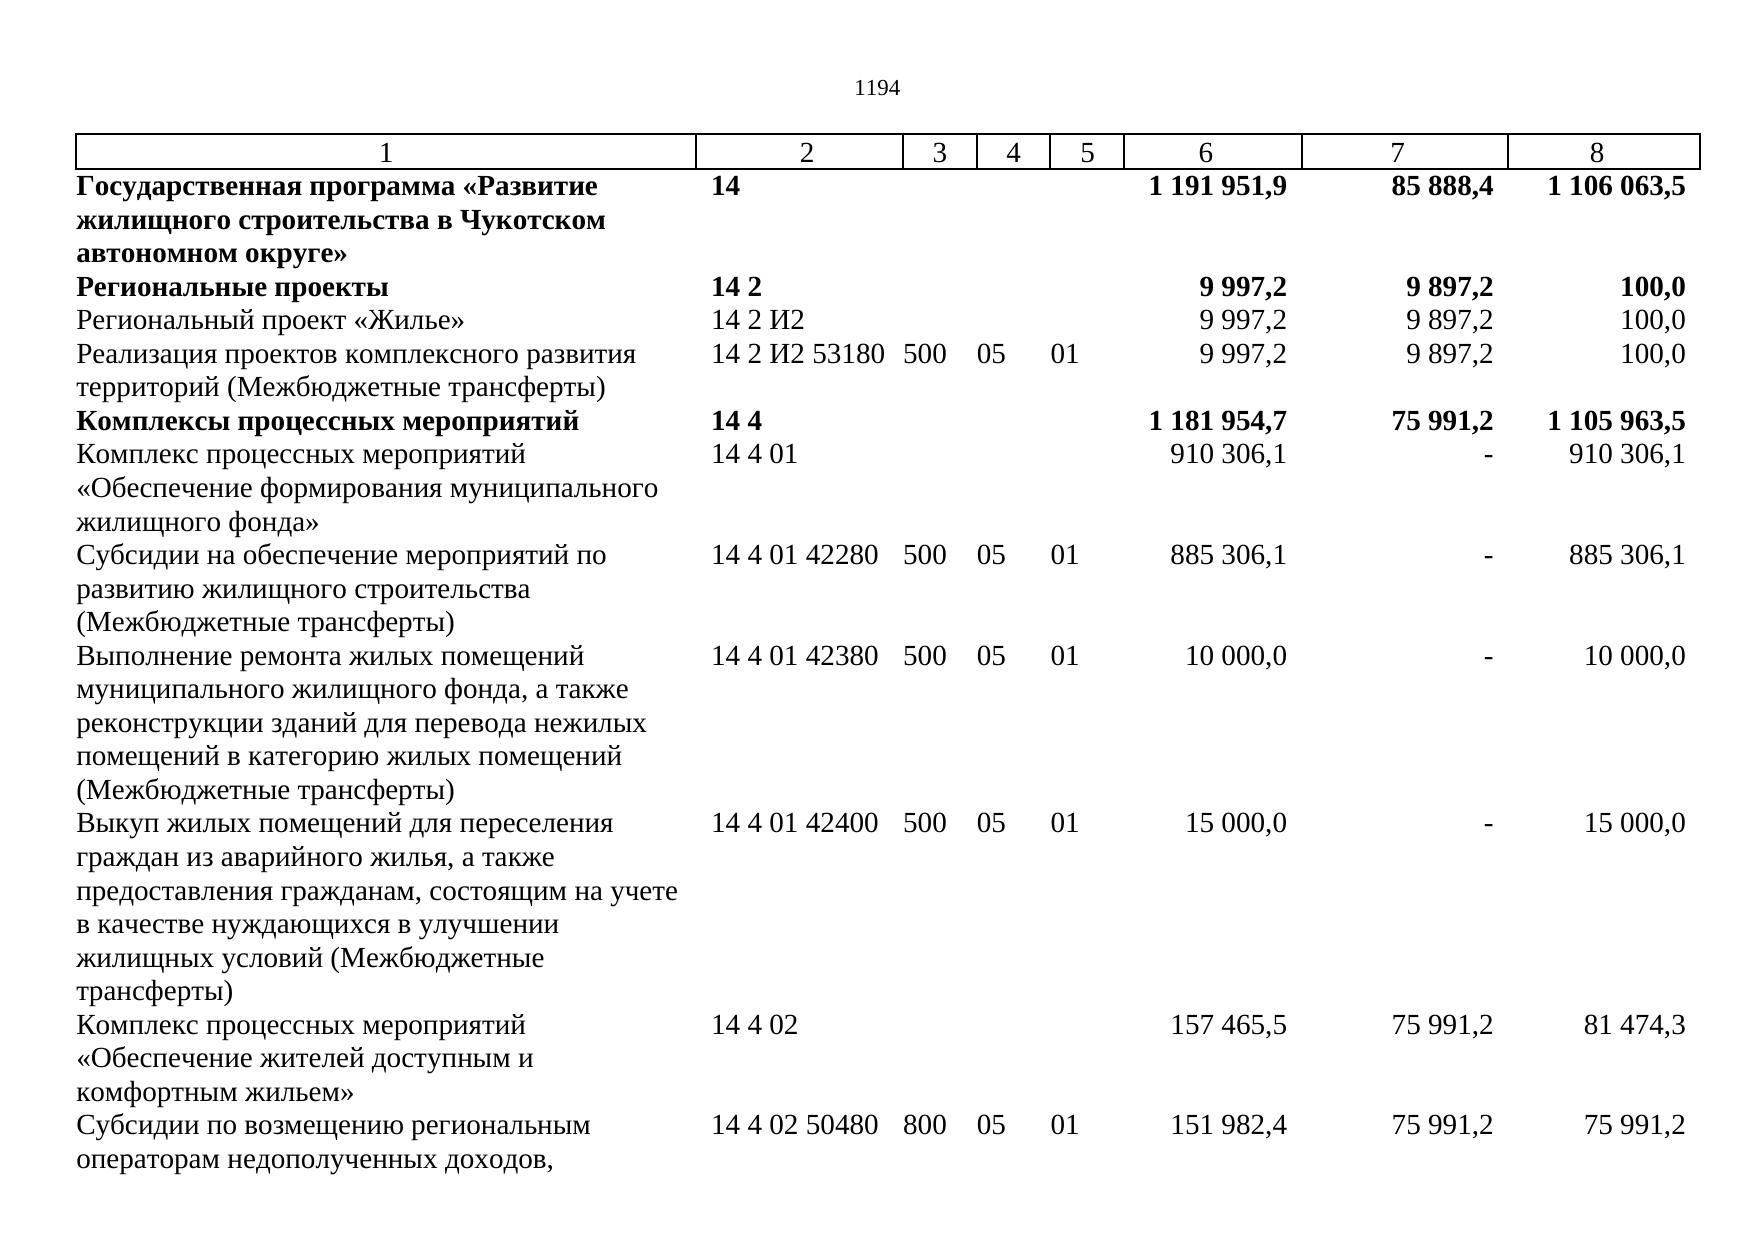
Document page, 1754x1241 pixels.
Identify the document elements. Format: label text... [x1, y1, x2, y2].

table_header 4 [978, 135, 1049, 168]
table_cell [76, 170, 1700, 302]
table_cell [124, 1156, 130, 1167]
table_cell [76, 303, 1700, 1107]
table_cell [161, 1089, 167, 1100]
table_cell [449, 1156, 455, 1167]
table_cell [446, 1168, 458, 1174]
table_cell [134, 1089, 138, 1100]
table_header 7 [1303, 135, 1507, 168]
table_header 3 [904, 135, 976, 168]
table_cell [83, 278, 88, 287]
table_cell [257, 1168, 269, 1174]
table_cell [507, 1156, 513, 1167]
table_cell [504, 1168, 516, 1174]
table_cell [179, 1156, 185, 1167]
table_header 2 [697, 135, 902, 168]
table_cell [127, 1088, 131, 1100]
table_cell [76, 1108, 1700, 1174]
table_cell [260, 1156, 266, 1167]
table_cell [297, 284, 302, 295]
table_header 6 [1125, 135, 1301, 168]
table_header 8 [1509, 135, 1699, 168]
table_header 5 [1051, 135, 1123, 168]
table_header 1 [77, 135, 695, 168]
